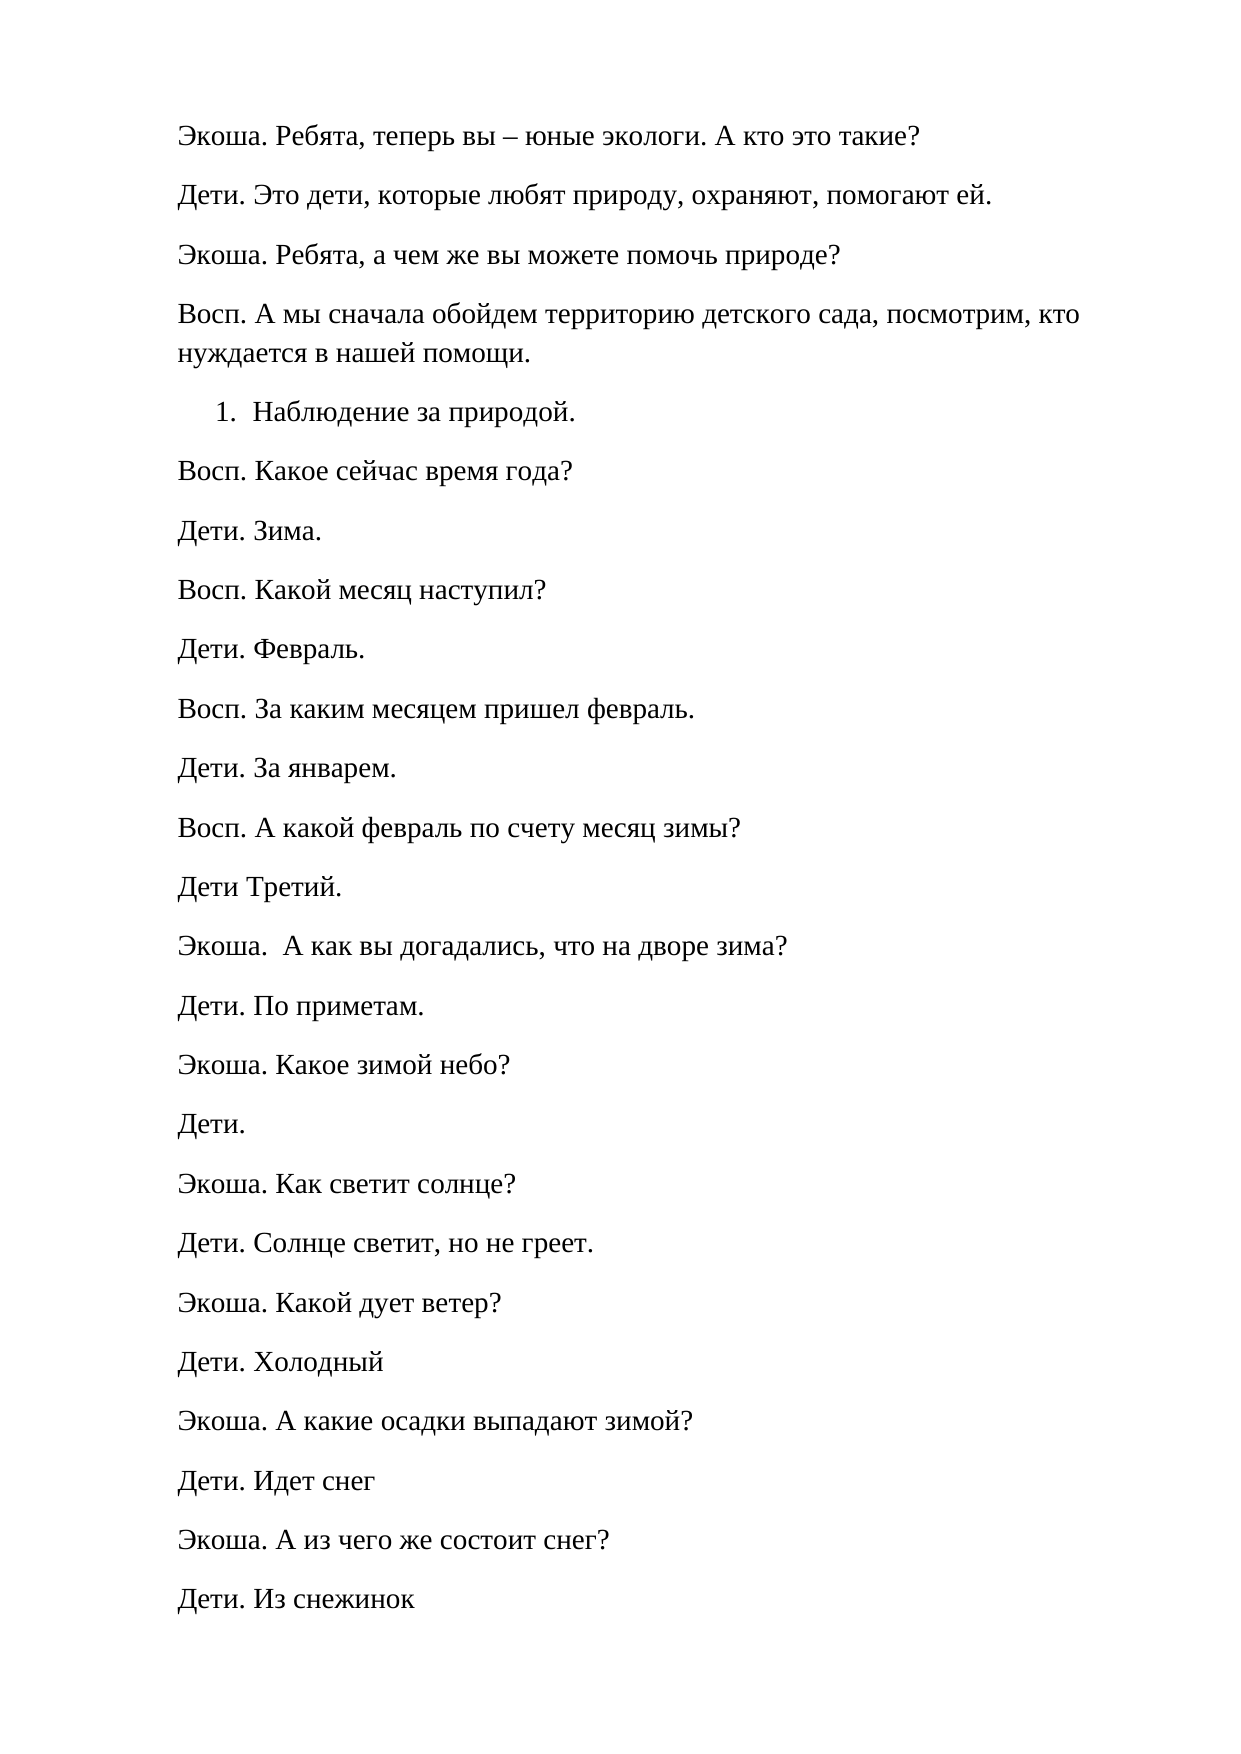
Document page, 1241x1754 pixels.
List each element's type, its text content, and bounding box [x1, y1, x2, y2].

text Дети. [177, 1107, 1152, 1140]
text Дети Третий. [177, 869, 1152, 903]
text Дети. Идет снег [177, 1463, 1152, 1496]
text Восп. А какой февраль по счету месяц зимы? [177, 810, 1152, 843]
text Дети. Из снежинок [177, 1582, 1152, 1615]
text Дети. По приметам. [177, 988, 1152, 1021]
text Экоша. А какие осадки выпадают зимой? [177, 1403, 1152, 1437]
text Дети. Февраль. [177, 632, 1152, 665]
list Наблюдение за природой. [215, 394, 1152, 428]
text Дети. За январем. [177, 750, 1152, 784]
text Дети. Зима. [177, 513, 1152, 546]
text Экоша. А из чего же состоит снег? [177, 1522, 1152, 1556]
text Восп. За каким месяцем пришел февраль. [177, 691, 1152, 724]
text Восп. Какой месяц наступил? [177, 572, 1152, 606]
text Восп. Какое сейчас время года? [177, 453, 1152, 487]
text Экоша. Какой дует ветер? [177, 1285, 1152, 1318]
text Экоша. Ребята, теперь вы – юные экологи. А кто это такие? [177, 118, 1152, 152]
text Восп. А мы сначала обойдем территорию детского сада, посмотрим, кто нуждается в нашей помощи. [177, 296, 1152, 368]
text Экоша. Как светит солнце? [177, 1166, 1152, 1199]
text Экоша. А как вы догадались, что на дворе зима? [177, 928, 1152, 962]
text Экоша. Ребята, а чем же вы можете помочь природе? [177, 237, 1152, 270]
text Дети. Солнце светит, но не греет. [177, 1225, 1152, 1259]
text Дети. Это дети, которые любят природу, охраняют, помогают ей. [177, 177, 1152, 211]
text Экоша. Какое зимой небо? [177, 1047, 1152, 1081]
text Дети. Холодный [177, 1344, 1152, 1378]
